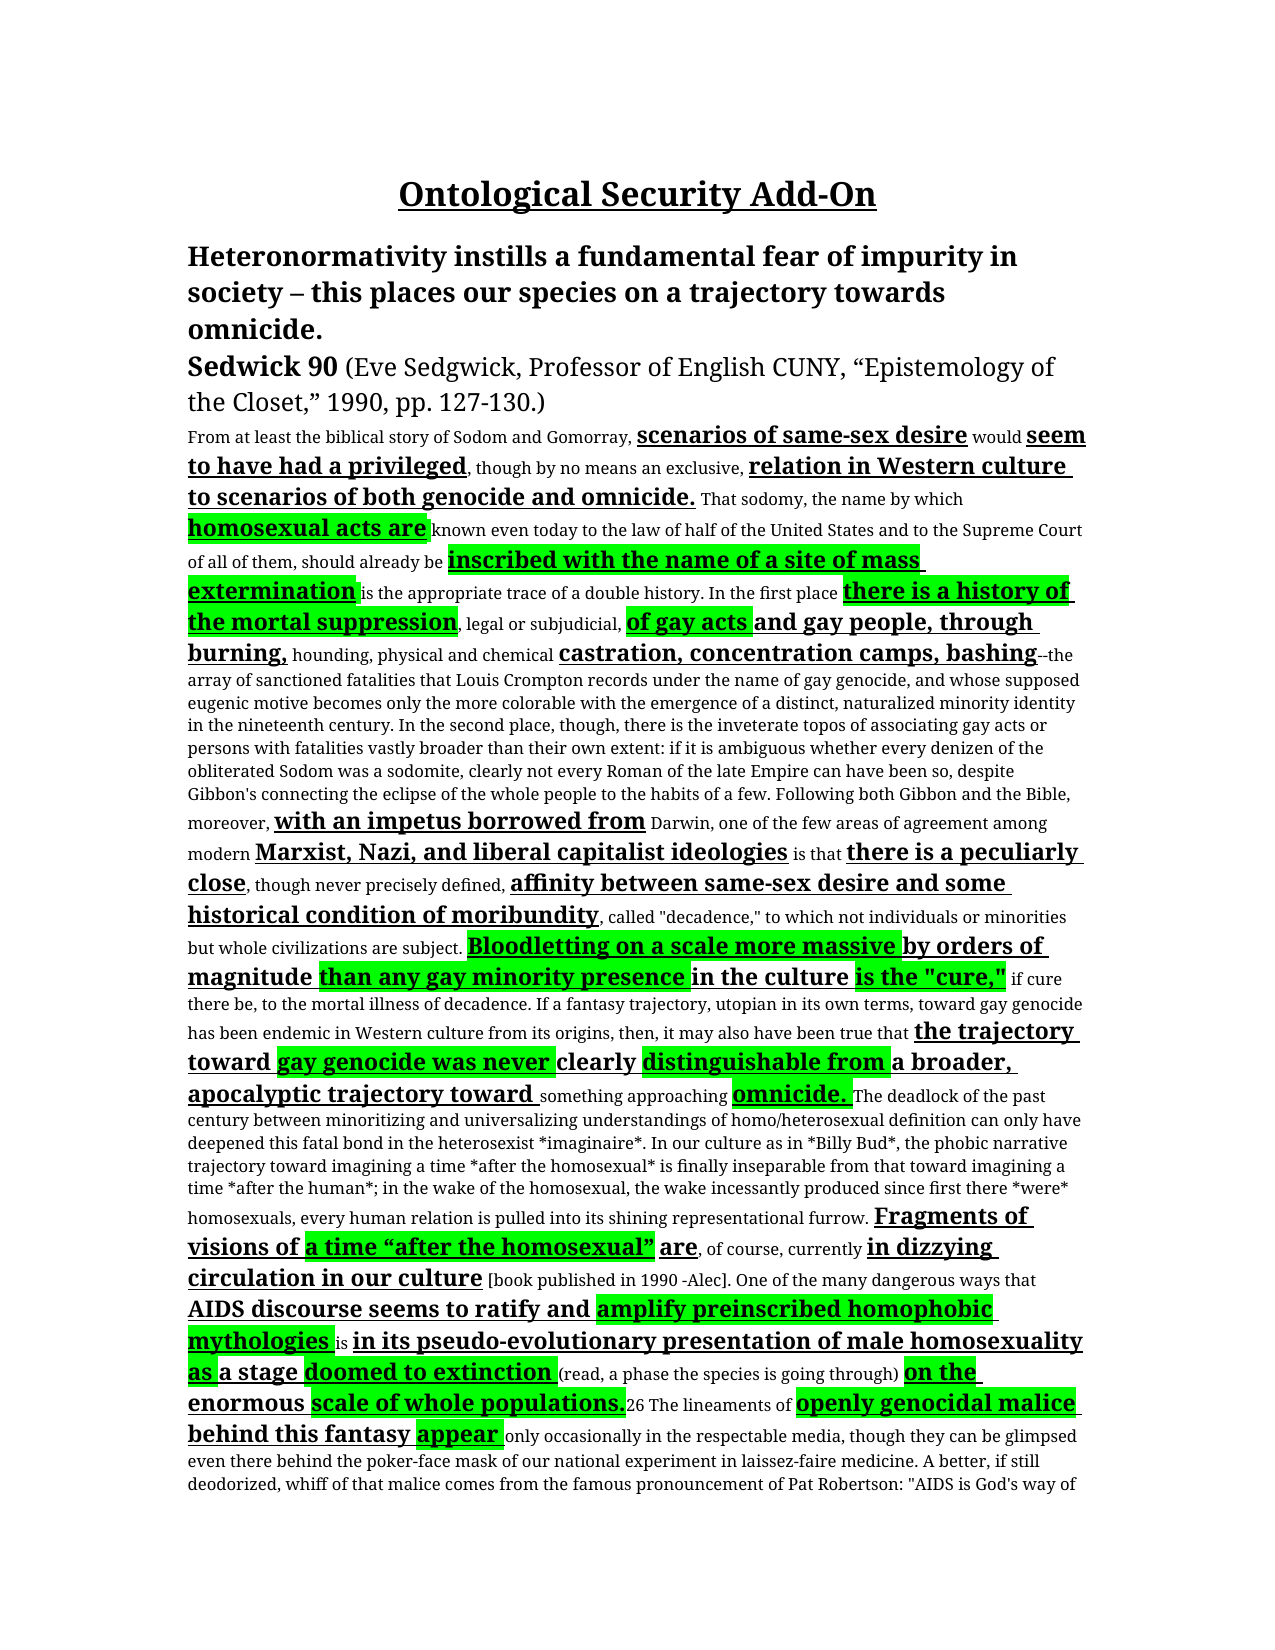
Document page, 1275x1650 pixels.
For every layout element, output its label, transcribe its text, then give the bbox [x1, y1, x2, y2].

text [187, 419, 1087, 1495]
subtitle Heteronormativity instills a fundamental fear of impurity in society – this places our species on a trajectory towards omnicide. [187, 237, 1087, 348]
text Sedwick 90 (Eve Sedgwick, Professor of English CUNY, “Epistemology of the Closet,” 1990, pp. 127-130.) [187, 348, 1087, 419]
subtitle Ontological Security Add-On [187, 171, 1087, 216]
